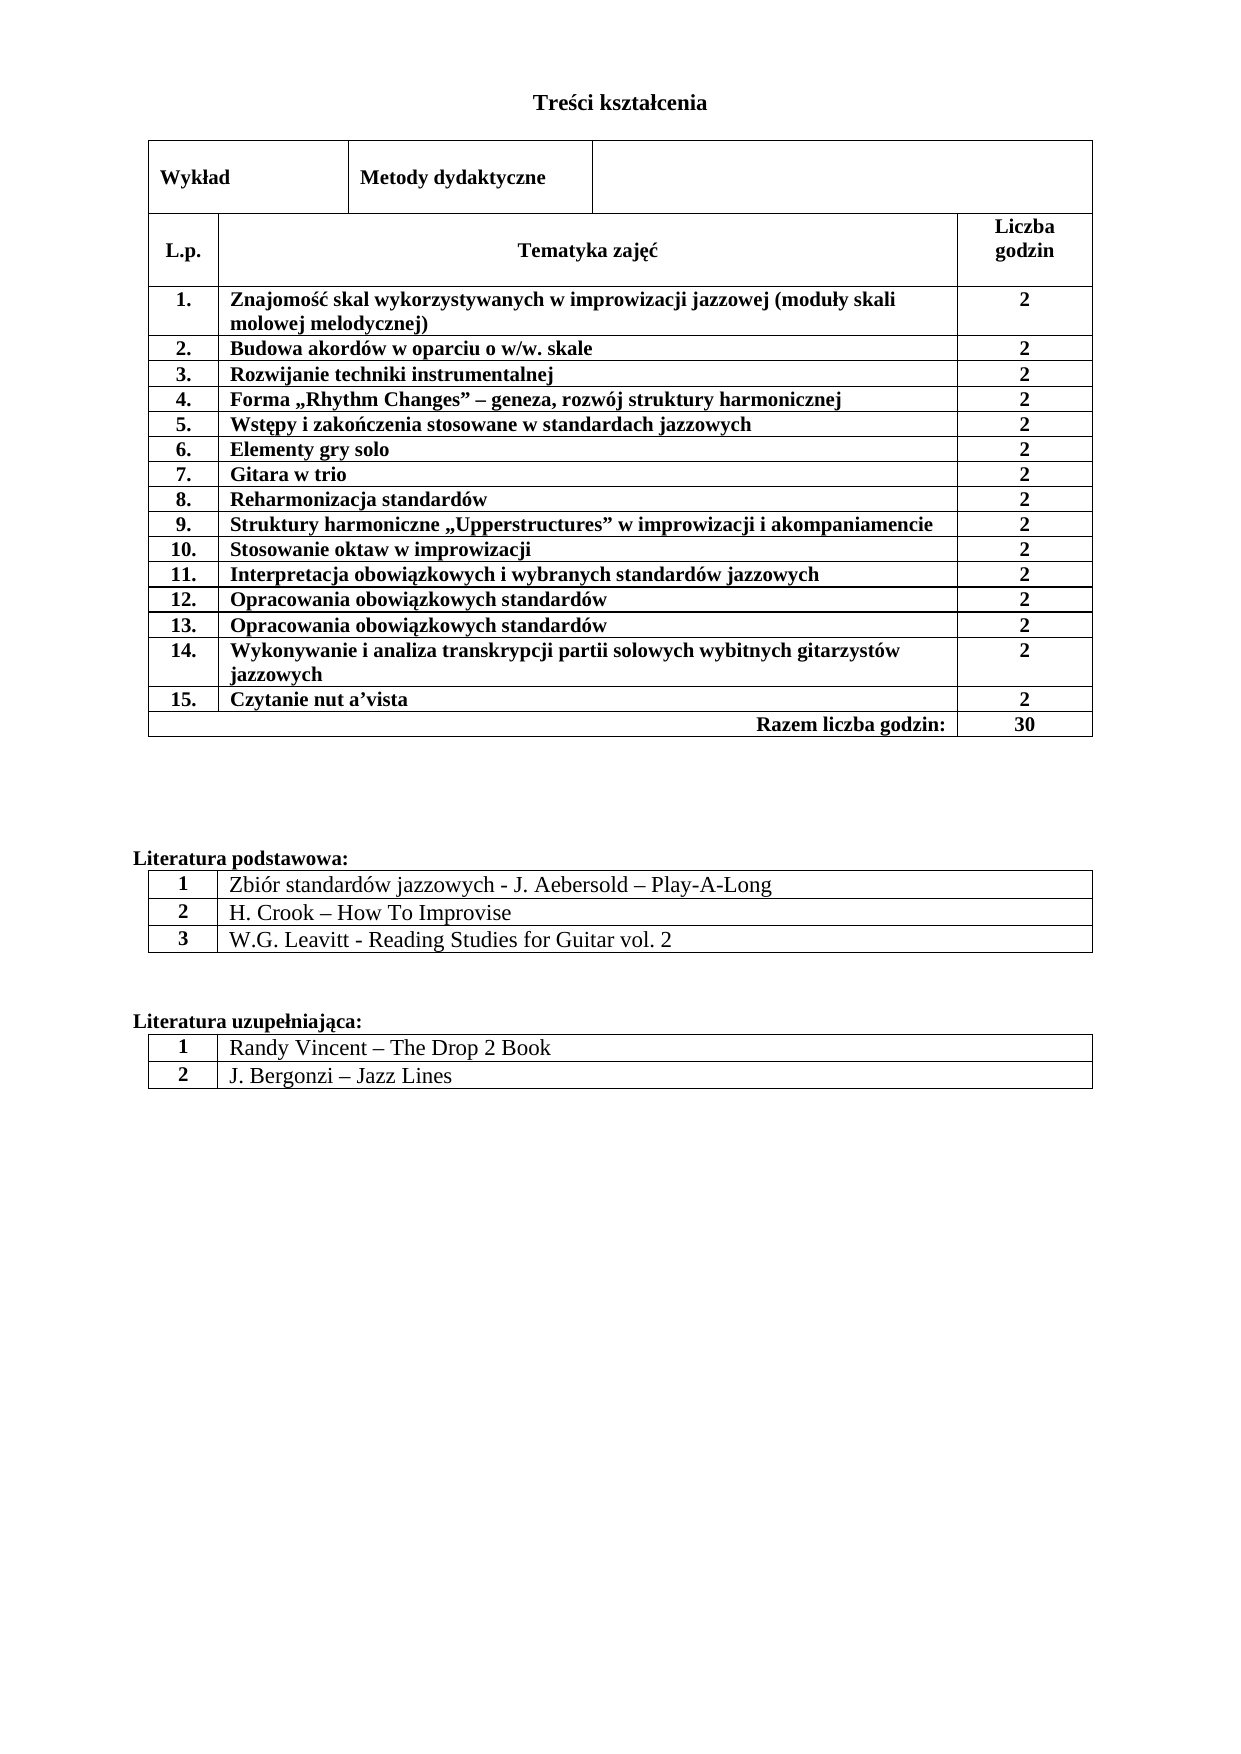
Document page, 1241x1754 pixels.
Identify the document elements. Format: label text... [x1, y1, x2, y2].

table_cell Wykonywanie i analiza transkrypcji partii solowych wybitnych gitarzystów jazzowych [219, 638, 957, 686]
table_cell 14. [149, 638, 218, 686]
table_cell W.G. Leavitt - Reading Studies for Guitar vol. 2 [218, 926, 1092, 952]
table_cell 7. [149, 462, 218, 486]
table_cell H. Crook – How To Improvise [218, 899, 1092, 925]
table_cell 2 [958, 588, 1092, 611]
table_cell 2 [958, 287, 1092, 335]
table_cell 2 [958, 336, 1092, 360]
table_cell 2 [958, 613, 1092, 637]
table_cell 2. [149, 336, 218, 360]
table_cell Razem liczba godzin: [149, 712, 957, 736]
table_cell 2 [958, 462, 1092, 486]
table_cell Znajomość skal wykorzystywanych w improwizacji jazzowej (moduły skali molowej melodycznej) [219, 287, 957, 335]
table_cell 8. [149, 487, 218, 511]
text Literatura podstawowa: [133, 846, 1092, 870]
table_cell Opracowania obowiązkowych standardów [219, 588, 957, 611]
table_cell Reharmonizacja standardów [219, 487, 957, 511]
table_cell Tematyka zajęć [219, 214, 957, 286]
table_cell 2 [958, 512, 1092, 536]
table_cell 2 [958, 387, 1092, 411]
table_cell L.p. [149, 214, 218, 286]
text Treści kształcenia [148, 89, 1092, 115]
table_cell Gitara w trio [219, 462, 957, 486]
table_cell 4. [149, 387, 218, 411]
table_cell Budowa akordów w oparciu o w/w. skale [219, 336, 957, 360]
table_header 1 [149, 871, 217, 897]
table_header 1 [149, 1035, 217, 1061]
table_cell Elementy gry solo [219, 437, 957, 461]
table_header [593, 141, 1092, 213]
table_cell 10. [149, 537, 218, 561]
table_cell Forma „Rhythm Changes” – geneza, rozwój struktury harmonicznej [219, 387, 957, 411]
text Literatura uzupełniająca: [133, 1009, 1092, 1033]
table_cell 2 [149, 899, 217, 925]
table_cell 5. [149, 412, 218, 436]
table_cell Wstępy i zakończenia stosowane w standardach jazzowych [219, 412, 957, 436]
table_cell 2 [958, 361, 1092, 386]
table_cell Stosowanie oktaw w improwizacji [219, 537, 957, 561]
table_cell 2 [958, 562, 1092, 586]
table_cell 2 [958, 487, 1092, 511]
table_cell 1. [149, 287, 218, 335]
table_header Wykład [149, 141, 348, 213]
table_cell 15. [149, 687, 218, 711]
table_cell Interpretacja obowiązkowych i wybranych standardów jazzowych [219, 562, 957, 586]
table_cell 11. [149, 562, 218, 586]
table_header Metody dydaktyczne [349, 141, 592, 213]
table_cell 3 [149, 926, 217, 952]
table_header Zbiór standardów jazzowych - J. Aebersold – Play-A-Long [218, 871, 1092, 897]
table_cell Rozwijanie techniki instrumentalnej [219, 361, 957, 386]
table_header Randy Vincent – The Drop 2 Book [218, 1035, 1092, 1061]
table_cell Opracowania obowiązkowych standardów [219, 613, 957, 637]
table_cell Liczba godzin [958, 214, 1092, 286]
table_cell Czytanie nut a’vista [219, 687, 957, 711]
table_cell 13. [149, 613, 218, 637]
table_cell Struktury harmoniczne „Upperstructures” w improwizacji i akompaniamencie [219, 512, 957, 536]
table_cell 30 [958, 712, 1092, 736]
table_cell 2 [958, 687, 1092, 711]
table_cell 2 [149, 1062, 217, 1088]
table_cell 12. [149, 588, 218, 611]
table_cell J. Bergonzi – Jazz Lines [218, 1062, 1092, 1088]
table_cell 2 [958, 638, 1092, 686]
table_cell 6. [149, 437, 218, 461]
table_cell 2 [958, 537, 1092, 561]
table_cell 2 [958, 412, 1092, 436]
table_cell 9. [149, 512, 218, 536]
table_cell 2 [958, 437, 1092, 461]
table_cell 3. [149, 361, 218, 386]
